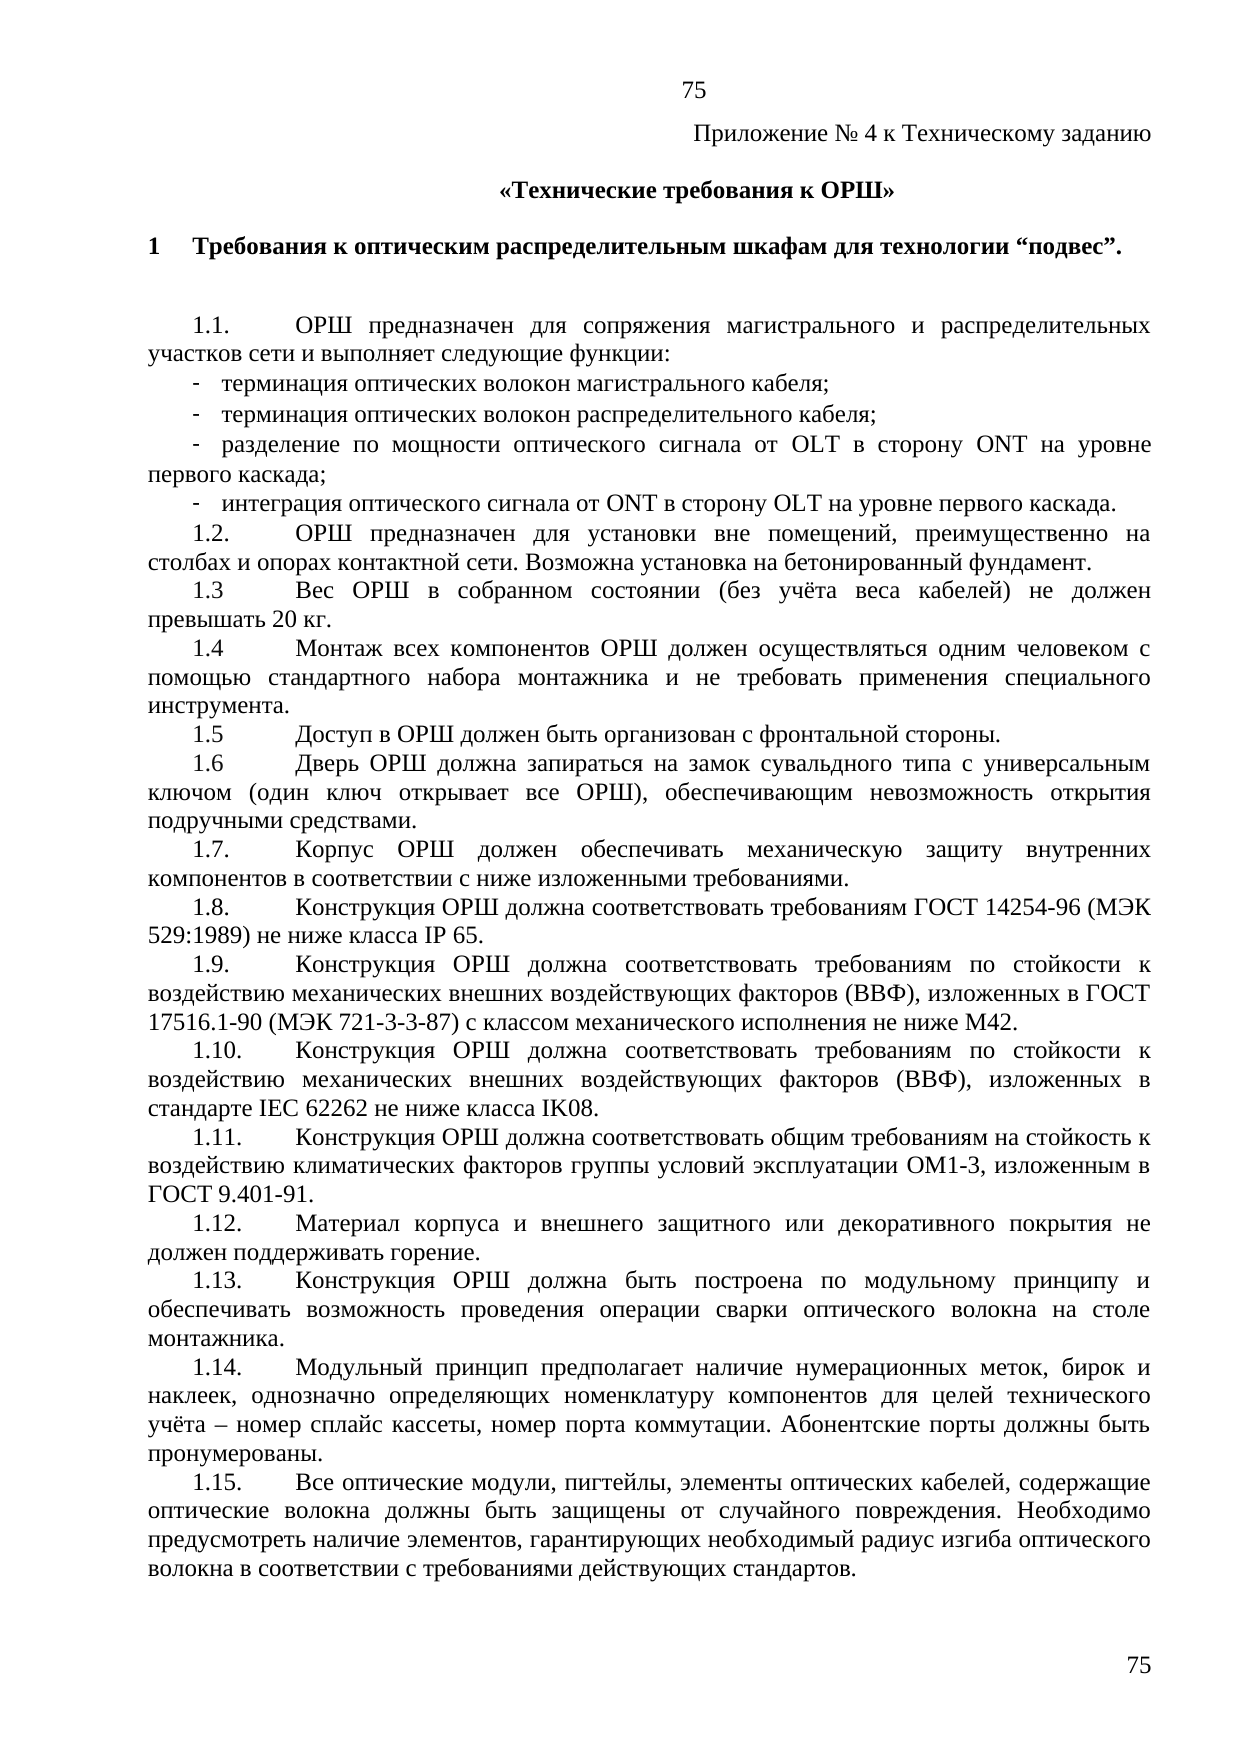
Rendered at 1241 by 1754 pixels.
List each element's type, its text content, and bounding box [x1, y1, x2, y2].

list Дверь ОРШ должна запираться на замок сувальдного типа с универсальным ключом (один ключ открывает все ОРШ), обеспечивающим невозможность открытия подручными средствами. [148, 748, 1152, 834]
list Монтаж всех компонентов ОРШ должен осуществляться одним человеком с помощью стандартного набора монтажника и не требовать применения специального инструмента. [148, 633, 1152, 719]
list Конструкция ОРШ должна соответствовать общим требованиям на стойкость к воздействию климатических факторов группы условий эксплуатации ОМ1-3, изложенным в ГОСТ 9.401-91. [148, 1122, 1152, 1208]
text Приложение № 4 к Техническому заданию [148, 118, 1152, 147]
list разделение по мощности оптического сигнала от OLT в сторону ONT на уровне первого каскада; [148, 428, 1152, 488]
list ОРШ предназначен для установки вне помещений, преимущественно на столбах и опорах контактной сети. Возможна установка на бетонированный фундамент. [148, 518, 1152, 576]
list интеграция оптического сигнала от ONT в сторону OLT на уровне первого каскада. [148, 488, 1152, 518]
list терминация оптических волокон распределительного кабеля; [148, 398, 1152, 428]
list Конструкция ОРШ должна соответствовать требованиям ГОСТ 14254-96 (МЭК 529:1989) не ниже класса IP 65. [148, 892, 1152, 949]
list Корпус ОРШ должен обеспечивать механическую защиту внутренних компонентов в соответствии с ниже изложенными требованиями. [148, 834, 1152, 892]
list Конструкция ОРШ должна соответствовать требованиям по стойкости к воздействию механических внешних воздействующих факторов (ВВФ), изложенных в стандарте IEC 62262 не ниже класса IK08. [148, 1036, 1152, 1122]
text «Технические требования к ОРШ» [148, 176, 1152, 204]
list Конструкция ОРШ должна быть построена по модульному принципу и обеспечивать возможность проведения операции сварки оптического волокна на столе монтажника. [148, 1266, 1152, 1352]
list Материал корпуса и внешнего защитного или декоративного покрытия не должен поддерживать горение. [148, 1208, 1152, 1266]
list Конструкция ОРШ должна соответствовать требованиям по стойкости к воздействию механических внешних воздействующих факторов (ВВФ), изложенных в ГОСТ 17516.1-90 (МЭК 721-3-3-87) с классом механического исполнения не ниже М42. [148, 949, 1152, 1036]
list Все оптические модули, пигтейлы, элементы оптических кабелей, содержащие оптические волокна должны быть защищены от случайного повреждения. Необходимо предусмотреть наличие элементов, гарантирующих необходимый радиус изгиба оптического волокна в соответствии с требованиями действующих стандартов. [148, 1467, 1152, 1582]
list ОРШ предназначен для сопряжения магистрального и распределительных участков сети и выполняет следующие функции: [148, 310, 1152, 367]
list Модульный принцип предполагает наличие нумерационных меток, бирок и наклеек, однозначно определяющих номенклатуру компонентов для целей технического учёта – номер сплайс кассеты, номер порта коммутации. Абонентские порты должны быть пронумерованы. [148, 1352, 1152, 1467]
list Доступ в ОРШ должен быть организован с фронтальной стороны. [148, 719, 1152, 748]
list Требования к оптическим распределительным шкафам для технологии “подвес”. [148, 231, 1152, 260]
list терминация оптических волокон магистрального кабеля; [148, 367, 1152, 398]
list Вес ОРШ в собранном состоянии (без учёта веса кабелей) не должен превышать 20 кг. [148, 576, 1152, 633]
